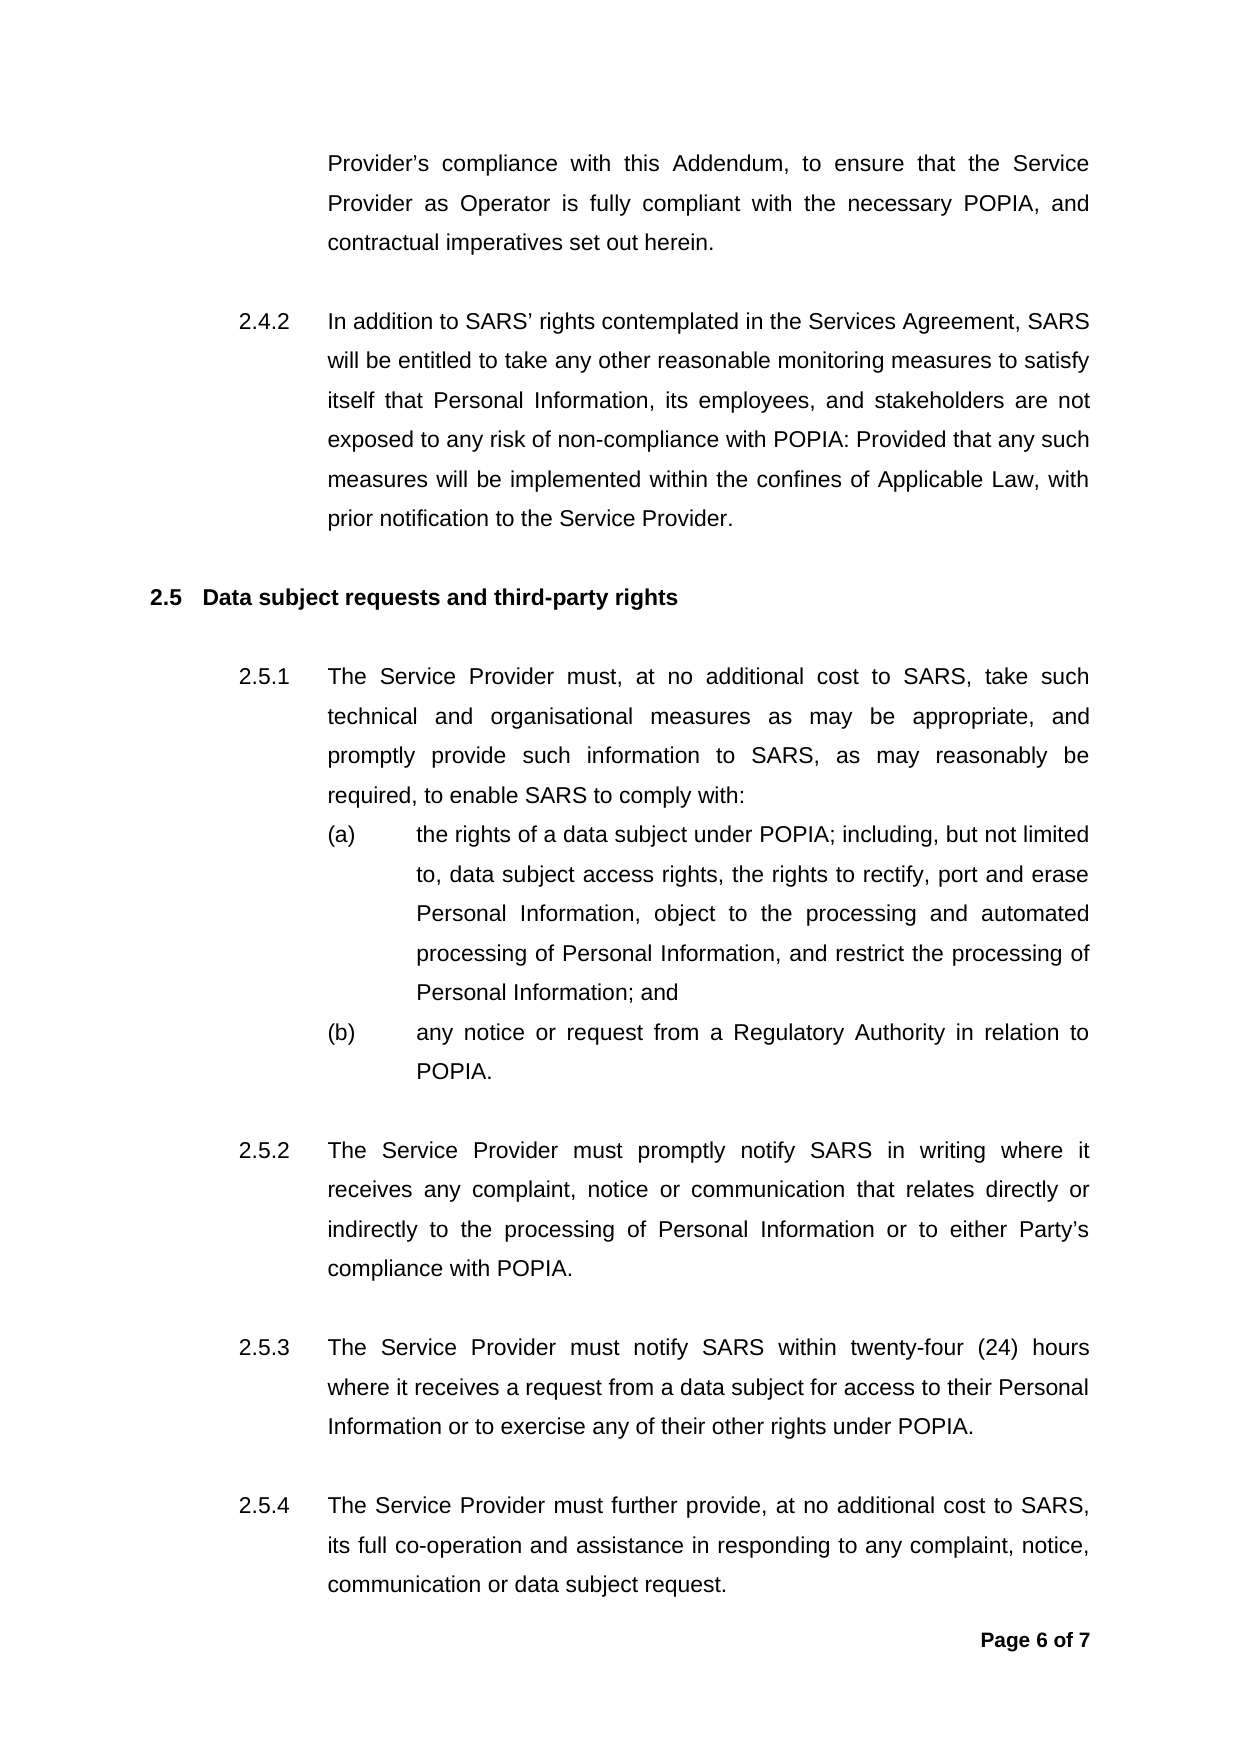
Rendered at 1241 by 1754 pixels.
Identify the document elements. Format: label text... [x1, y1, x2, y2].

list The Service Provider must notify SARS within twenty-four (24) hours where it receives a request from a data subject for access to their Personal Information or to exercise any of their other rights under POPIA. [239, 1334, 1090, 1440]
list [239, 150, 1090, 255]
list The Service Provider must promptly notify SARS in writing where it receives any complaint, notice or communication that relates directly or indirectly to the processing of Personal Information or to either Party’s compliance with POPIA. [239, 1137, 1090, 1282]
list In addition to SARS’ rights contemplated in the Services Agreement, SARS will be entitled to take any other reasonable monitoring measures to satisfy itself that Personal Information, its employees, and stakeholders are not exposed to any risk of non-compliance with POPIA: Provided that any such measures will be implemented within the confines of Applicable Law, with prior notification to the Service Provider. [239, 308, 1090, 532]
list Data subject requests and third-party rights [150, 584, 1090, 611]
list any notice or request from a Regulatory Authority in relation to POPIA. [327, 1018, 1090, 1084]
list the rights of a data subject under POPIA; including, but not limited to, data subject access rights, the rights to rectify, port and erase Personal Information, object to the processing and automated processing of Personal Information, and restrict the processing of Personal Information; and [327, 821, 1090, 1005]
list The Service Provider must, at no additional cost to SARS, take such technical and organisational measures as may be appropriate, and promptly provide such information to SARS, as may reasonably be required, to enable SARS to comply with: [239, 663, 1090, 808]
list The Service Provider must further provide, at no additional cost to SARS, its full co-operation and assistance in responding to any complaint, notice, communication or data subject request. [239, 1492, 1090, 1598]
